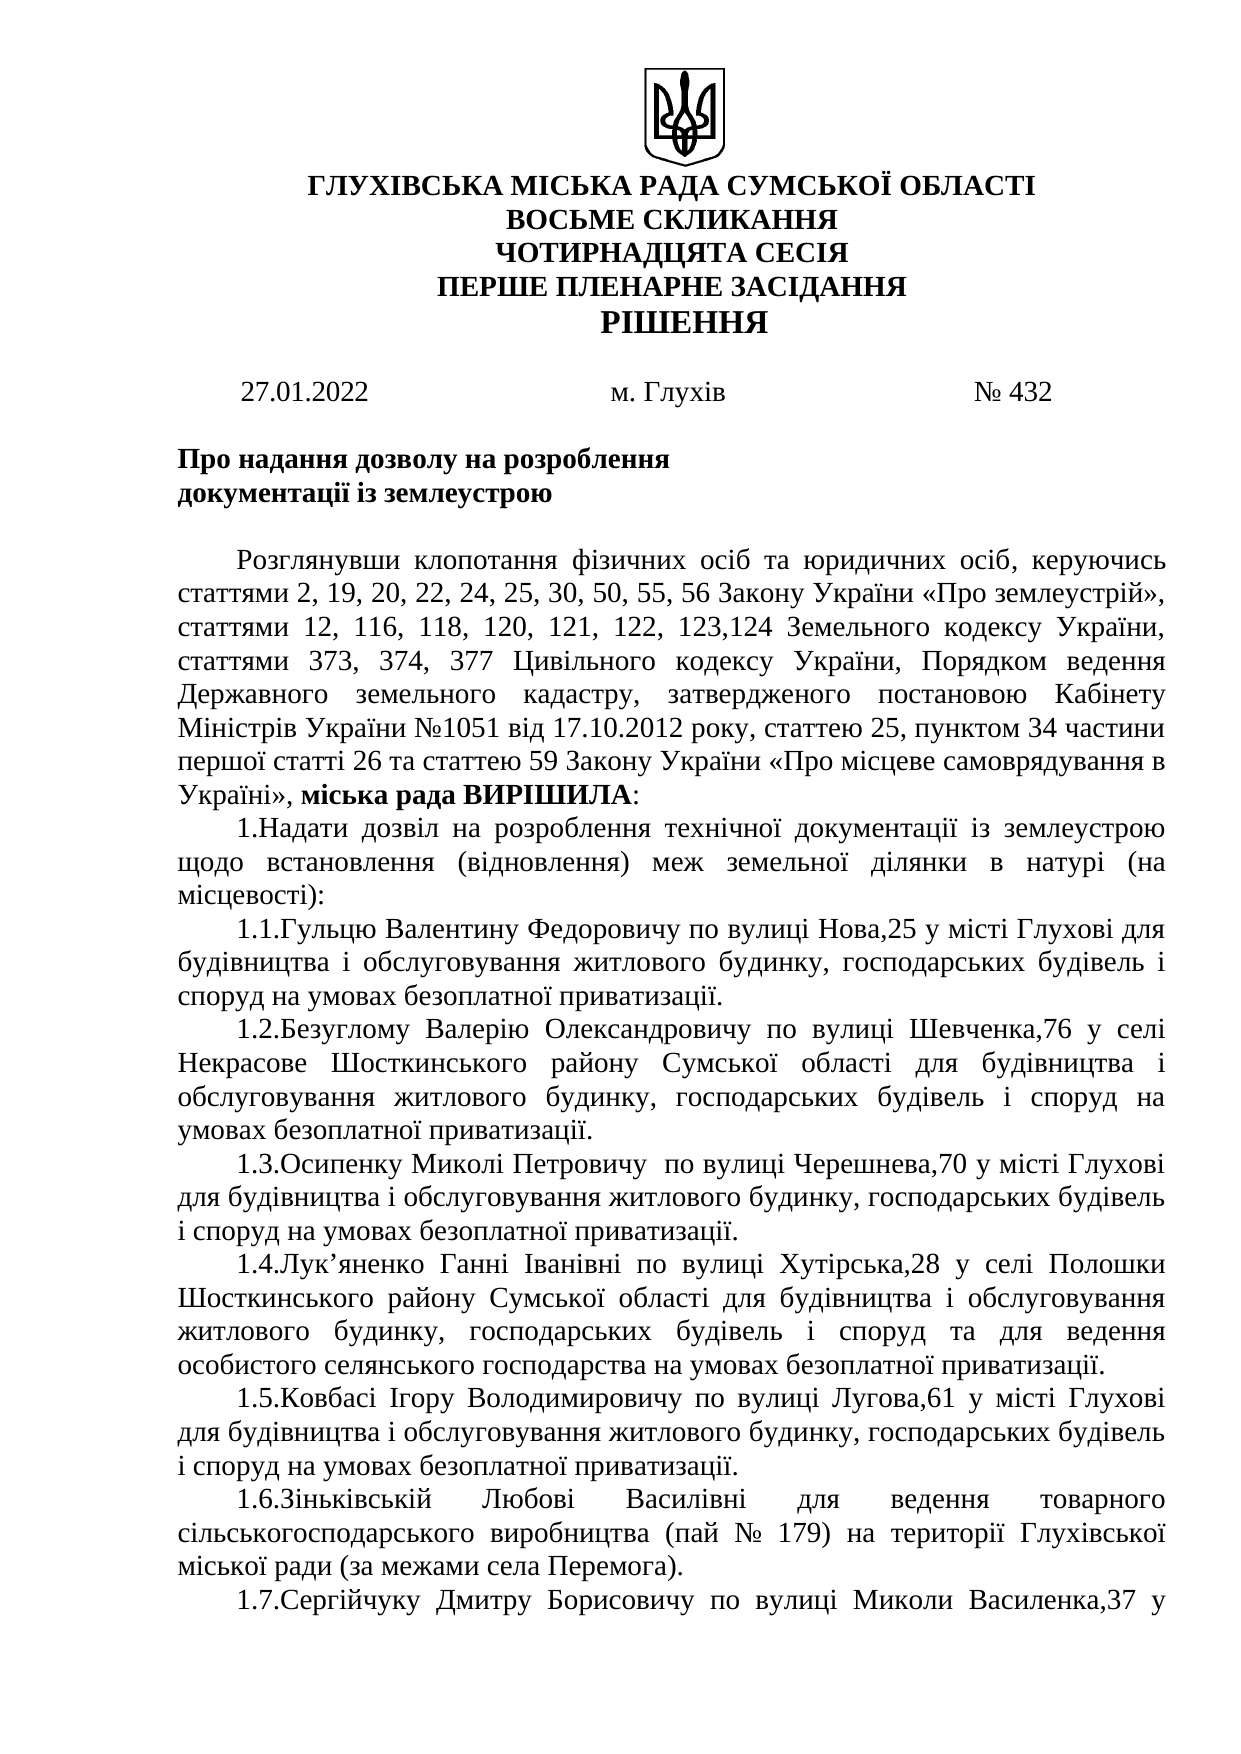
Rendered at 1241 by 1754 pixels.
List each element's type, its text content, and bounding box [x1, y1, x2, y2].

text ВОСЬМЕ СКЛИКАННЯ [177, 202, 1166, 235]
text РІШЕННЯ [177, 302, 1166, 341]
text 1.5.Ковбасі Ігору Володимировичу по вулиці Лугова,61 у місті Глухові для будівництва і обслуговування житлового будинку, господарських будівель і споруд на умовах безоплатної приватизації. [177, 1381, 1166, 1481]
text 1.6.Зіньківській Любові Василівні для ведення товарного сільськогосподарського виробництва (пай № 179) на території Глухівської міської ради (за межами села Перемога). [177, 1481, 1166, 1582]
text 1.4.Лук’яненко Ганні Іванівні по вулиці Хутірська,28 у селі Полошки Шосткинського району Сумської області для будівництва і обслуговування житлового будинку, господарських будівель і споруд та для ведення особистого селянського господарства на умовах безоплатної приватизації. [177, 1246, 1166, 1381]
text 27.01.2022 м. Глухів № 432 [177, 374, 1166, 408]
text Розглянувши клопотання фізичних осіб та юридичних осіб, керуючись статтями 2, 19, 20, 22, 24, 25, 30, 50, 55, 56 Закону України «Про землеустрій», статтями 12, 116, 118, 120, 121, 122, 123,124 Земельного кодексу України, статтями 373, 374, 377 Цивільного кодексу України, Порядком ведення Державного земельного кадастру, затвердженого постановою Кабінету Міністрів України №1051 від 17.10.2012 року, статтею 25, пунктом 34 частини першої статті 26 та статтею 59 Закону України «Про місцеве самоврядування в Україні», міська рада ВИРІШИЛА: [177, 542, 1166, 810]
text Про надання дозволу на розроблення [177, 441, 1166, 475]
picture [641, 66, 728, 169]
text ГЛУХІВСЬКА МІСЬКА РАДА СУМСЬКОЇ ОБЛАСТІ [177, 74, 1166, 202]
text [177, 1582, 1166, 1615]
text документації із землеустрою [177, 475, 1166, 508]
text 1.1.Гульцю Валентину Федоровичу по вулиці Нова,25 у місті Глухові для будівництва і обслуговування житлового будинку, господарських будівель і споруд на умовах безоплатної приватизації. [177, 911, 1166, 1012]
text 1.3.Осипенку Миколі Петровичу по вулиці Черешнева,70 у місті Глухові для будівництва і обслуговування житлового будинку, господарських будівель і споруд на умовах безоплатної приватизації. [177, 1146, 1166, 1246]
text 1.2.Безуглому Валерію Олександровичу по вулиці Шевченка,76 у селі Некрасове Шосткинського району Сумської області для будівництва і обслуговування житлового будинку, господарських будівель і споруд на умовах безоплатної приватизації. [177, 1012, 1166, 1146]
text ЧОТИРНАДЦЯТА СЕСІЯ [177, 235, 1166, 269]
text ПЕРШЕ ПЛЕНАРНЕ ЗАСІДАННЯ [177, 269, 1166, 302]
text 1.Надати дозвіл на розроблення технічної документації із землеустрою щодо встановлення (відновлення) меж земельної ділянки в натурі (на місцевості): [177, 810, 1166, 911]
